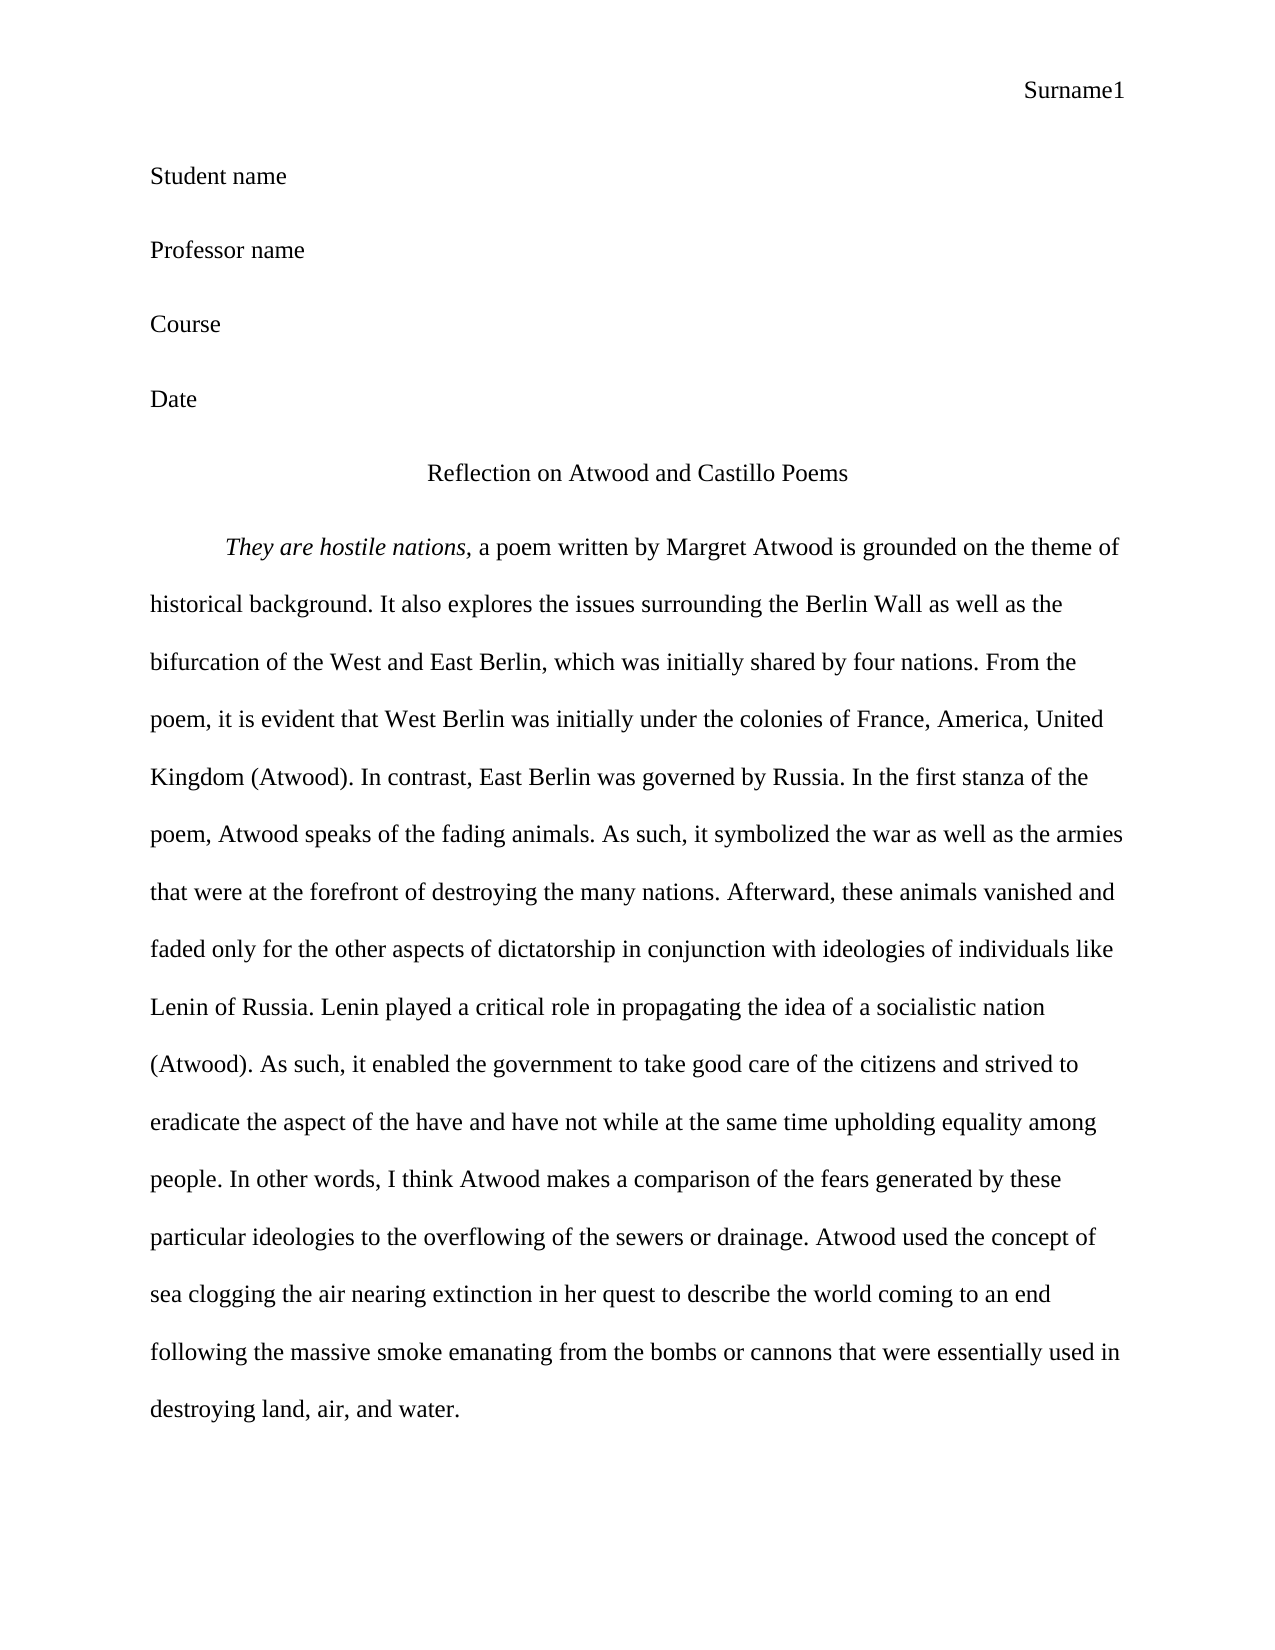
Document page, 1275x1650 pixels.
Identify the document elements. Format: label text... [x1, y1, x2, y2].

text Date [150, 384, 1125, 412]
text Course [150, 309, 1125, 338]
text Professor name [150, 235, 1125, 264]
text They are hostile nations, a poem written by Margret Atwood is grounded on the theme of historical background. It also explores the issues surrounding the Berlin Wall as well as the bifurcation of the West and East Berlin, which was initially shared by four nations. From the poem, it is evident that West Berlin was initially under the colonies of France, America, United Kingdom (Atwood). In contrast, East Berlin was governed by Russia. In the first stanza of the poem, Atwood speaks of the fading animals. As such, it symbolized the war as well as the armies that were at the forefront of destroying the many nations. Afterward, these animals vanished and faded only for the other aspects of dictatorship in conjunction with ideologies of individuals like Lenin of Russia. Lenin played a critical role in propagating the idea of a socialistic nation (Atwood). As such, it enabled the government to take good care of the citizens and strived to eradicate the aspect of the have and have not while at the same time upholding equality among people. In other words, I think Atwood makes a comparison of the fears generated by these particular ideologies to the overflowing of the sewers or drainage. Atwood used the concept of sea clogging the air nearing extinction in her quest to describe the world coming to an end following the massive smoke emanating from the bombs or cannons that were essentially used in destroying land, air, and water. [150, 532, 1125, 1423]
text Reflection on Atwood and Castillo Poems [150, 458, 1125, 487]
text Student name [150, 161, 1125, 190]
